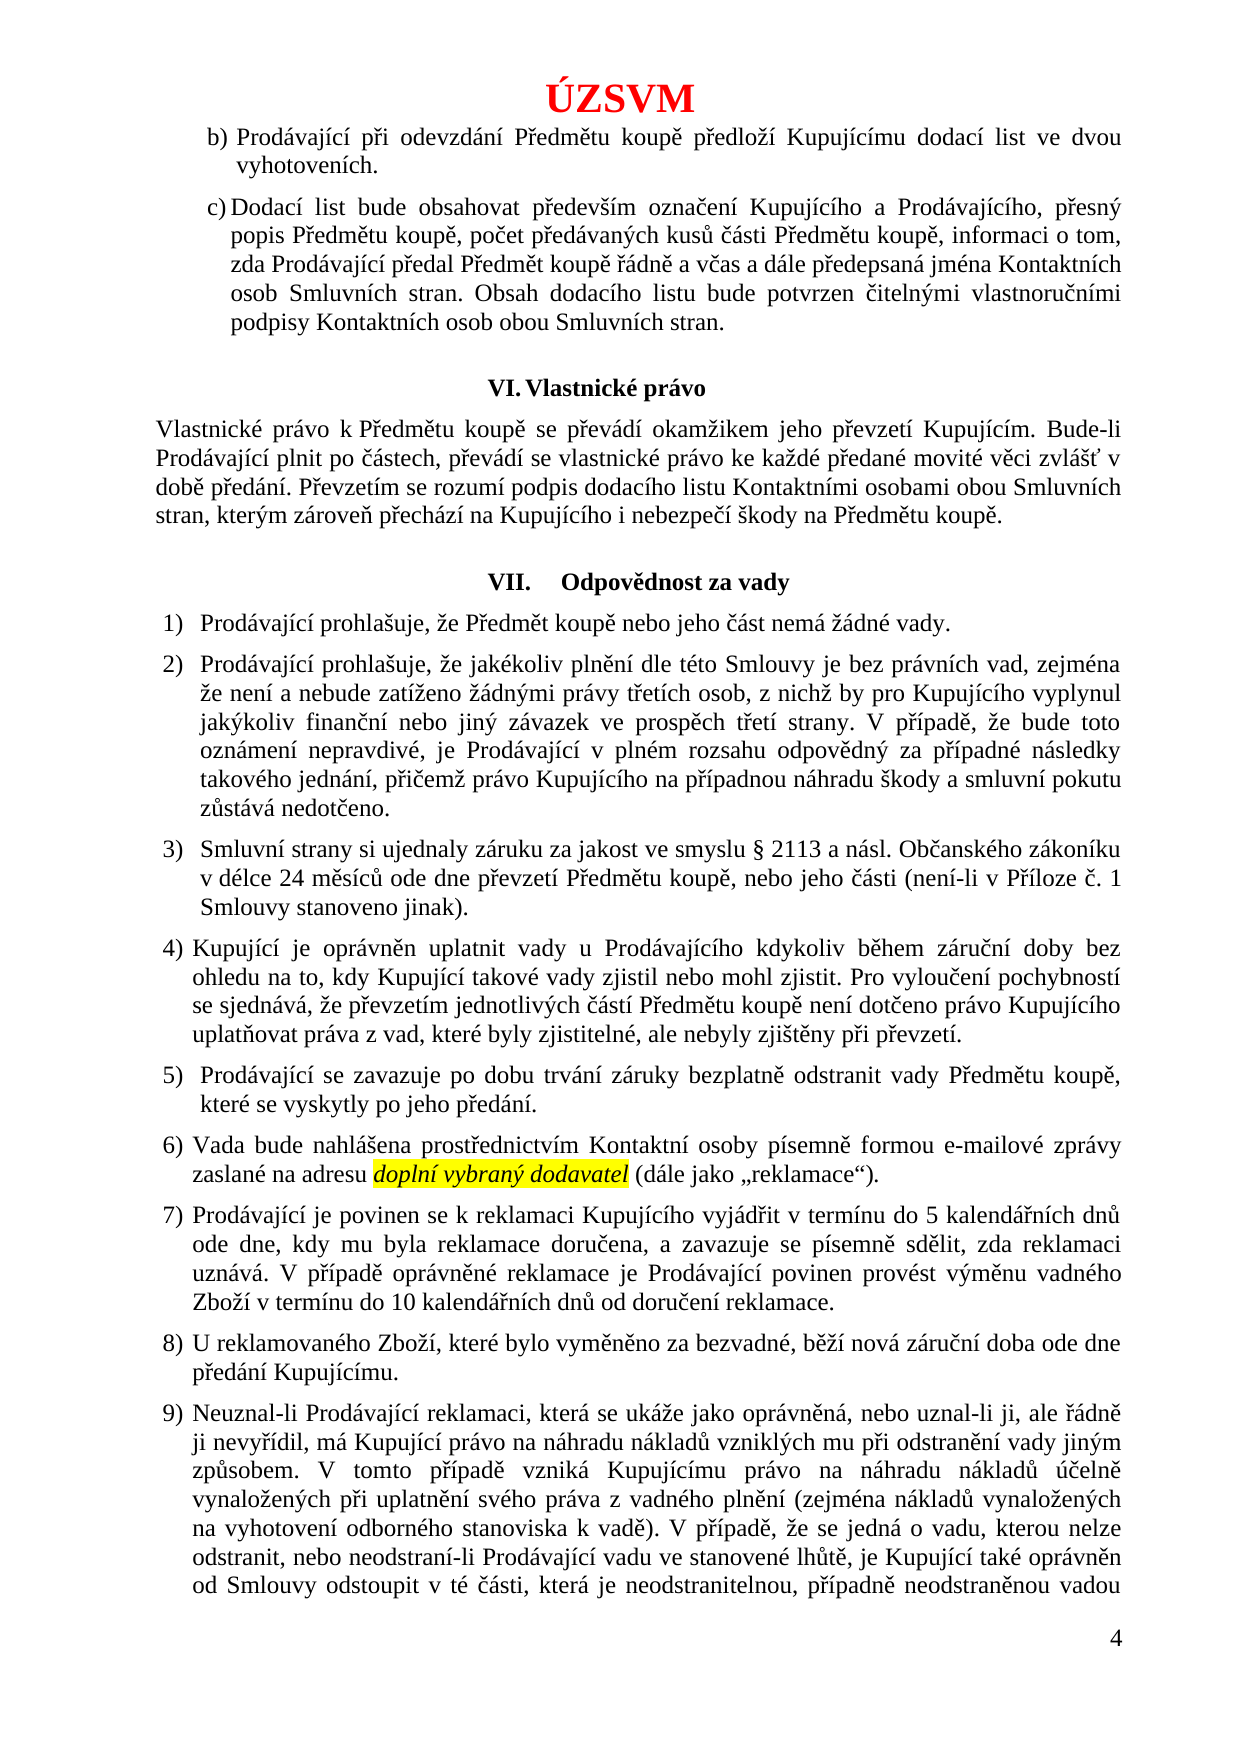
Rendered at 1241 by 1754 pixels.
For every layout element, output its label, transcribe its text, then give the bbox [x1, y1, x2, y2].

subtitle Odpovědnost za vady [487, 567, 1122, 595]
subtitle Vlastnické právo [487, 373, 1122, 402]
subtitle Vada bude nahlášena prostřednictvím Kontaktní osoby písemně formou e-mailové zprávy zaslané na adresu doplní vybraný dodavatel (dále jako „reklamace“). [162, 1130, 1122, 1188]
subtitle U reklamovaného Zboží, které bylo vyměněno za bezvadné, běží nová záruční doba ode dne předání Kupujícímu. [162, 1328, 1122, 1385]
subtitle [162, 1398, 1122, 1599]
subtitle Dodací list bude obsahovat především označení Kupujícího a Prodávajícího, přesný popis Předmětu koupě, počet předávaných kusů části Předmětu koupě, informaci o tom, zda Prodávající předal Předmět koupě řádně a včas a dále předepsaná jména Kontaktních osob Smluvních stran. Obsah dodacího listu bude potvrzen čitelnými vlastnoručními podpisy Kontaktních osob obou Smluvních stran. [207, 192, 1122, 335]
text Vlastnické právo k Předmětu koupě se převádí okamžikem jeho převzetí Kupujícím. Bude-li Prodávající plnit po částech, převádí se vlastnické právo ke každé předané movité věci zvlášť v době předání. Převzetím se rozumí podpis dodacího listu Kontaktními osobami obou Smluvních stran, kterým zároveň přechází na Kupujícího i nebezpečí škody na Předmětu koupě. [155, 414, 1122, 529]
subtitle Prodávající se zavazuje po dobu trvání záruky bezplatně odstranit vady Předmětu koupě, které se vyskytly po jeho předání. [162, 1060, 1122, 1118]
subtitle Smluvní strany si ujednaly záruku za jakost ve smyslu § násl. Občanského zákoníku v délce 24 měsíců ode dne převzetí Předmětu koupě, nebo jeho části (není-li v Příloze č. 1 Smlouvy stanoveno jinak). [162, 834, 1122, 920]
subtitle Prodávající je povinen se k reklamaci Kupujícího vyjádřit v termínu do 5 kalendářních dnů ode dne, kdy mu byla reklamace doručena, a zavazuje se písemně sdělit, zda reklamaci uznává. V případě oprávněné reklamace je Prodávající povinen provést výměnu vadného Zboží v termínu do 10 kalendářních dnů od doručení reklamace. [162, 1200, 1122, 1315]
subtitle Prodávající prohlašuje, že jakékoliv plnění dle této Smlouvy je bez právních vad, zejména že není a nebude zatíženo žádnými právy třetích osob, z nichž by pro Kupujícího vyplynul jakýkoliv finanční nebo jiný závazek ve prospěch třetí strany. V případě, že bude toto oznámení nepravdivé, je Prodávající v plném rozsahu odpovědný za případné následky takového jednání, přičemž právo Kupujícího na případnou náhradu škody a smluvní pokutu zůstává nedotčeno. [162, 649, 1122, 822]
subtitle Prodávající prohlašuje, že Předmět koupě nebo jeho část nemá žádné vady. [162, 608, 1122, 637]
subtitle Kupující je oprávněn uplatnit vady u Prodávajícího kdykoliv během záruční doby bez ohledu na to, kdy Kupující takové vady zjistil nebo mohl zjistit. Pro vyloučení pochybností se sjednává, že převzetím jednotlivých částí Předmětu koupě není dotčeno právo Kupujícího uplatňovat práva z vad, které byly zjistitelné, ale nebyly zjištěny při převzetí. [162, 933, 1122, 1048]
subtitle Prodávající při odevzdání Předmětu koupě předloží Kupujícímu dodací list ve dvou vyhotoveních. [207, 122, 1122, 179]
